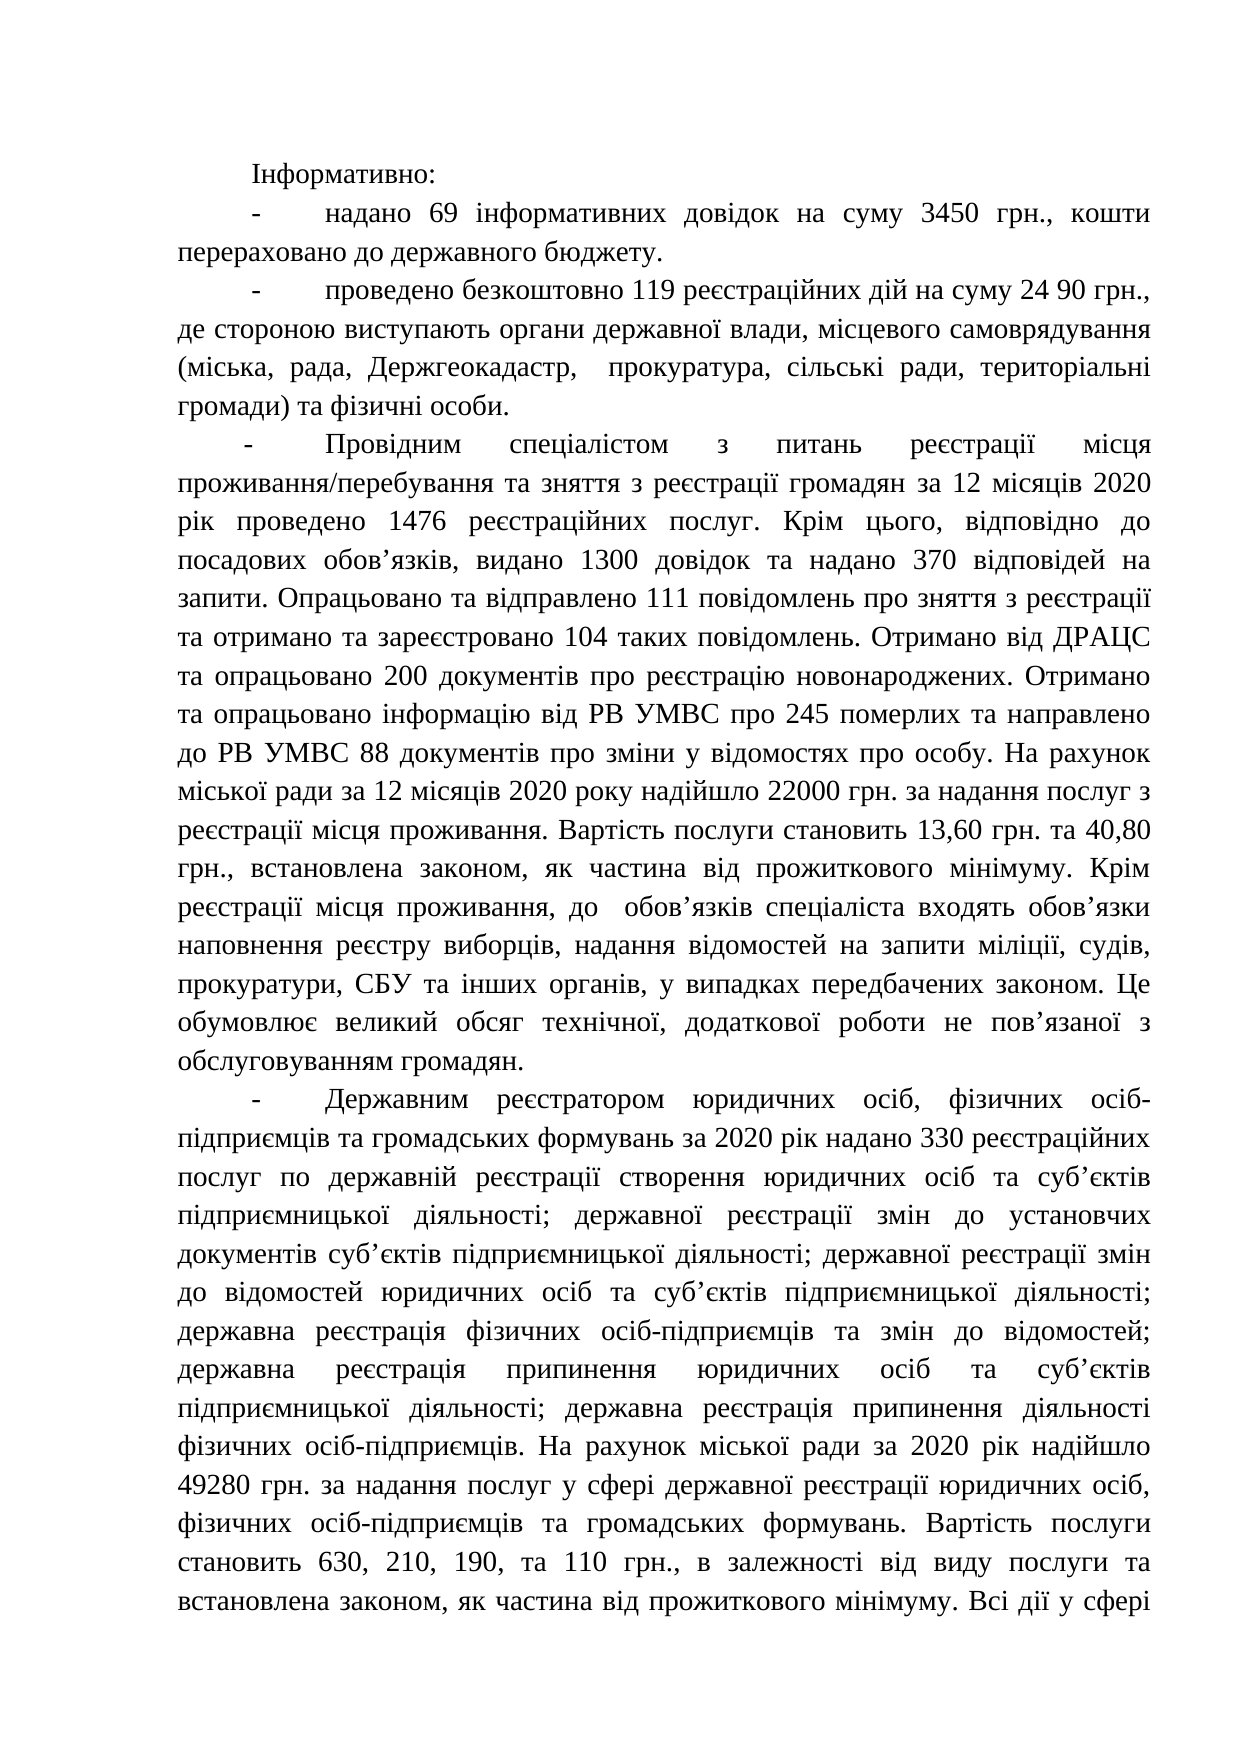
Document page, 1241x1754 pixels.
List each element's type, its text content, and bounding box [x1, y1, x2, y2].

list надано 69 інформативних довідок на суму 3450 грн., кошти перераховано до державного бюджету. [177, 195, 1152, 267]
list Провідним спеціалістом з питань реєстрації місця проживання/перебування та зняття з реєстрації громадян за 12 місяців 2020 рік проведено 1476 реєстраційних послуг. Крім цього, відповідно до посадових обов’язків, видано 1300 довідок та надано 370 відповідей на запити. Опрацьовано та відправлено 111 повідомлень про зняття з реєстрації та отримано та зареєстровано 104 таких повідомлень. Отримано від ДРАЦС та опрацьовано 200 документів про реєстрацію новонароджених. Отримано та опрацьовано інформацію від РВ УМВС про 245 померлих та направлено до РВ УМВС 88 документів про зміни у відомостях про особу. На рахунок міської ради за 12 місяців 2020 року надійшло 22000 грн. за надання послуг з реєстрації місця проживання. Вартість послуги становить 13,60 грн. та 40,80 грн., встановлена законом, як частина від прожиткового мінімуму. Крім реєстрації місця проживання, до обов’язків спеціаліста входять обов’язки наповнення реєстру виборців, надання відомостей на запити міліції, судів, прокуратури, СБУ та інших органів, у випадках передбачених законом. Це обумовлює великий обсяг технічної, додаткової роботи не пов’язаної з обслуговуванням громадян. [177, 426, 1152, 1077]
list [177, 1082, 1152, 1616]
text Інформативно: [177, 157, 1152, 190]
list проведено безкоштовно 119 реєстраційних дій на суму 24 90 грн., де стороною виступають органи державної влади, місцевого самоврядування (міська, рада, Держгеокадастр, прокуратура, сільські ради, територіальні громади) та фізичні особи. [177, 272, 1152, 421]
